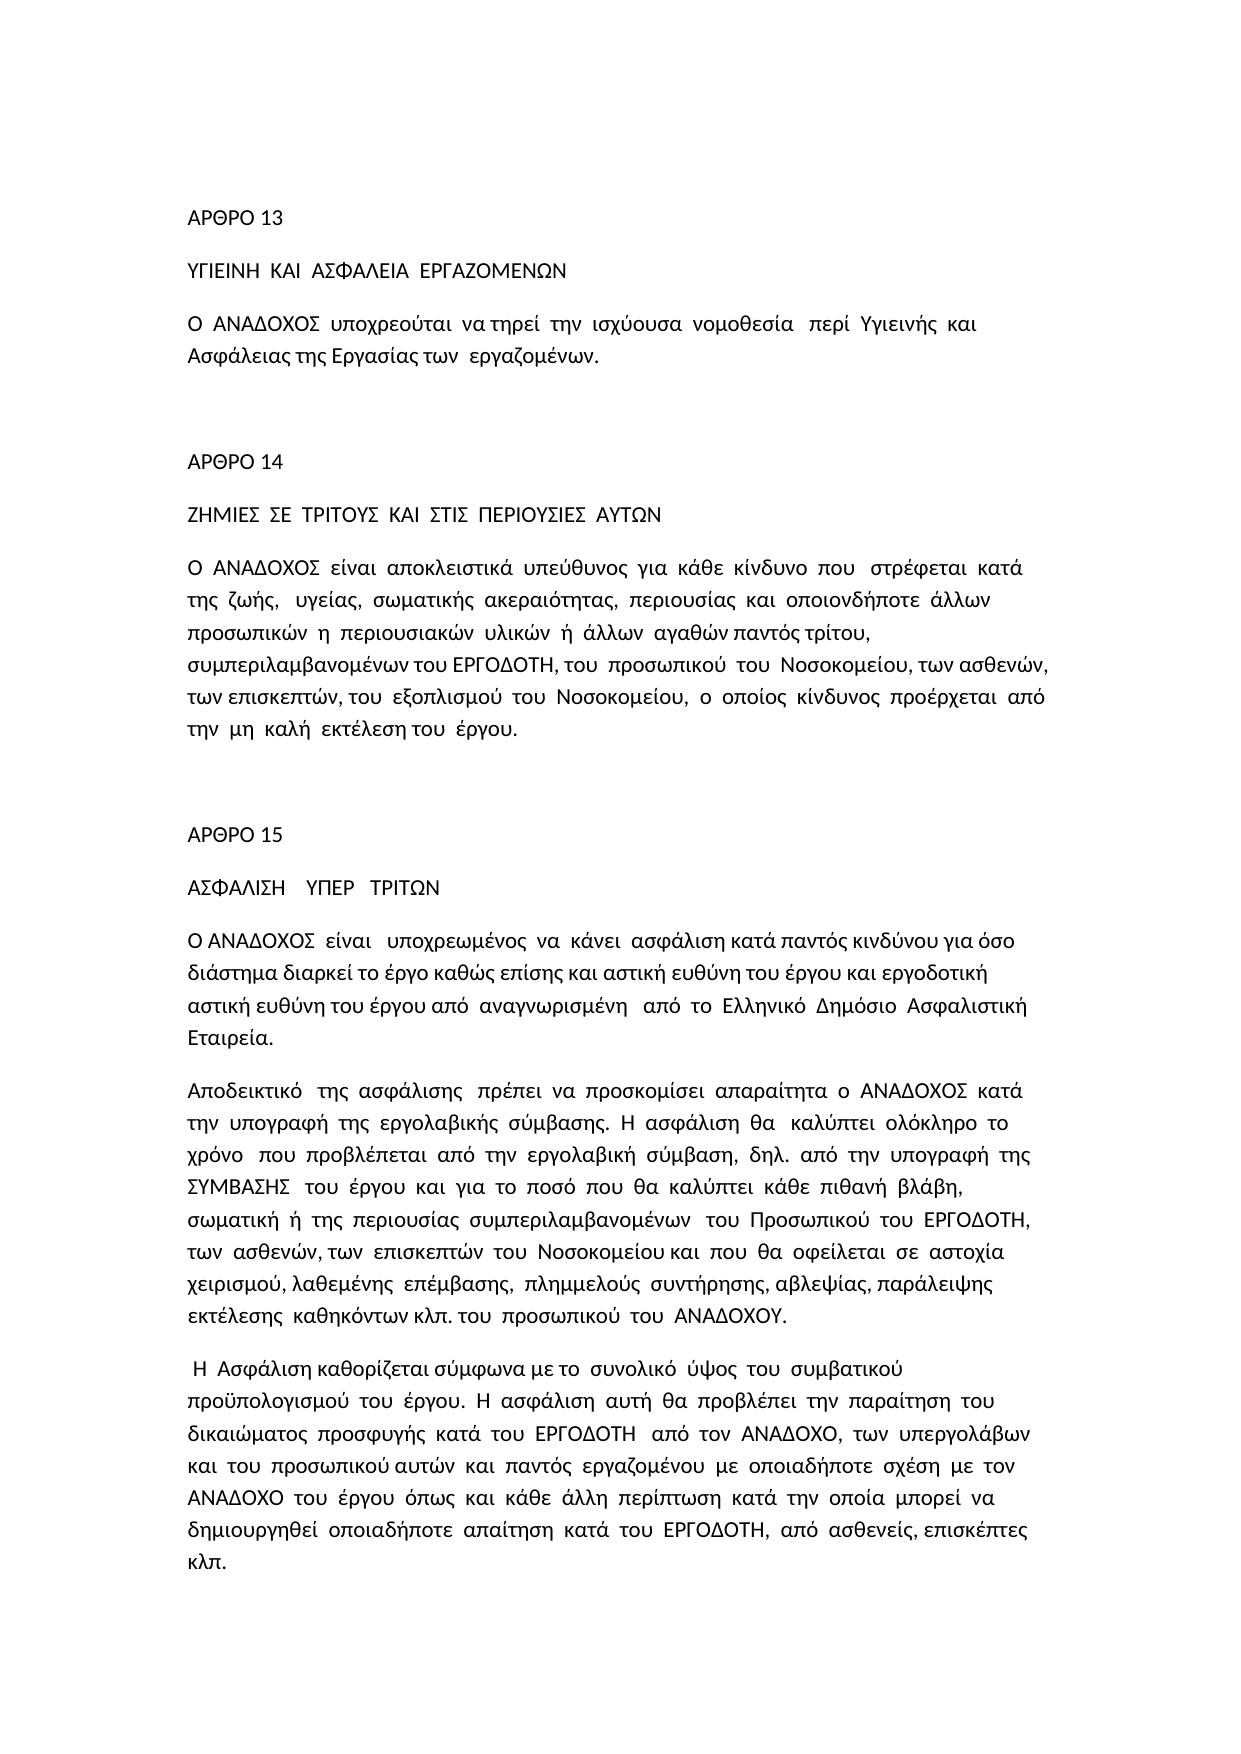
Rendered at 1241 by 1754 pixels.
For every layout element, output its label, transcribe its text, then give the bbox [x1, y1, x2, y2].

text Ο ΑΝΑΔΟΧΟΣ είναι αποκλειστικά υπεύθυνος για κάθε κίνδυνο που στρέφεται κατά της ζωής, υγείας, σωματικής ακεραιότητας, περιουσίας και οποιονδήποτε άλλων προσωπικών η περιουσιακών υλικών ή άλλων αγαθών παντός τρίτου, συμπεριλαμβανομένων του ΕΡΓΟΔΟΤΗ, του προσωπικού του Νοσοκομείου, των ασθενών, των επισκεπτών, του εξοπλισμού του Νοσοκομείου, ο οποίος κίνδυνος προέρχεται από την μη καλή εκτέλεση του έργου. [187, 553, 1053, 742]
text Ο ΑΝΑΔΟΧΟΣ υποχρεούται να τηρεί την ισχύουσα νομοθεσία περί Υγιεινής και Ασφάλειας της Εργασίας των εργαζομένων. [187, 309, 1053, 369]
text Η Ασφάλιση καθορίζεται σύμφωνα με το συνολικό ύψος του συμβατικού προϋπολογισμού του έργου. Η ασφάλιση αυτή θα προβλέπει την παραίτηση του δικαιώματος προσφυγής κατά του ΕΡΓΟΔΟΤΗ από τον ΑΝΑΔΟΧΟ, των υπεργολάβων και του προσωπικού αυτών και παντός εργαζομένου με οποιαδήποτε σχέση με τον ΑΝΑΔΟΧΟ του έργου όπως και κάθε άλλη περίπτωση κατά την οποία μπορεί να δημιουργηθεί οποιαδήποτε απαίτηση κατά του ΕΡΓΟΔΟΤΗ, από ασθενείς, επισκέπτες κλπ. [187, 1354, 1053, 1575]
text Ο ΑΝΑΔΟΧΟΣ είναι υποχρεωμένος να κάνει ασφάλιση κατά παντός κινδύνου για όσο διάστημα διαρκεί το έργο καθώς επίσης και αστική ευθύνη του έργου και εργοδοτική αστική ευθύνη του έργου από αναγνωρισμένη από το Ελληνικό Δημόσιο Ασφαλιστική Εταιρεία. [187, 926, 1053, 1051]
text ΑΡΘΡΟ 15 [187, 820, 1053, 848]
text ΥΓΙΕΙΝΗ ΚΑΙ ΑΣΦΑΛΕΙΑ ΕΡΓΑΖΟΜΕΝΩΝ [187, 256, 1053, 284]
text ΑΡΘΡΟ 13 [187, 203, 1053, 231]
text Αποδεικτικό της ασφάλισης πρέπει να προσκομίσει απαραίτητα ο ΑΝΑΔΟΧΟΣ κατά την υπογραφή της εργολαβικής σύμβασης. Η ασφάλιση θα καλύπτει ολόκληρο το χρόνο που προβλέπεται από την εργολαβική σύμβαση, δηλ. από την υπογραφή της ΣΥΜΒΑΣΗΣ του έργου και για το ποσό που θα καλύπτει κάθε πιθανή βλάβη, σωματική ή της περιουσίας συμπεριλαμβανομένων του Προσωπικού του ΕΡΓΟΔΟΤΗ, των ασθενών, των επισκεπτών του Νοσοκομείου και που θα οφείλεται σε αστοχία χειρισμού, λαθεμένης επέμβασης, πλημμελούς συντήρησης, αβλεψίας, παράλειψης εκτέλεσης καθηκόντων κλπ. του προσωπικού του ΑΝΑΔΟΧΟΥ. [187, 1076, 1053, 1329]
text ΑΡΘΡΟ 14 [187, 447, 1053, 475]
text ΑΣΦΑΛΙΣΗ ΥΠΕΡ ΤΡΙΤΩΝ [187, 873, 1053, 901]
text ΖΗΜΙΕΣ ΣΕ ΤΡΙΤΟΥΣ ΚΑΙ ΣΤΙΣ ΠΕΡΙΟΥΣΙΕΣ ΑΥΤΩΝ [187, 500, 1053, 528]
